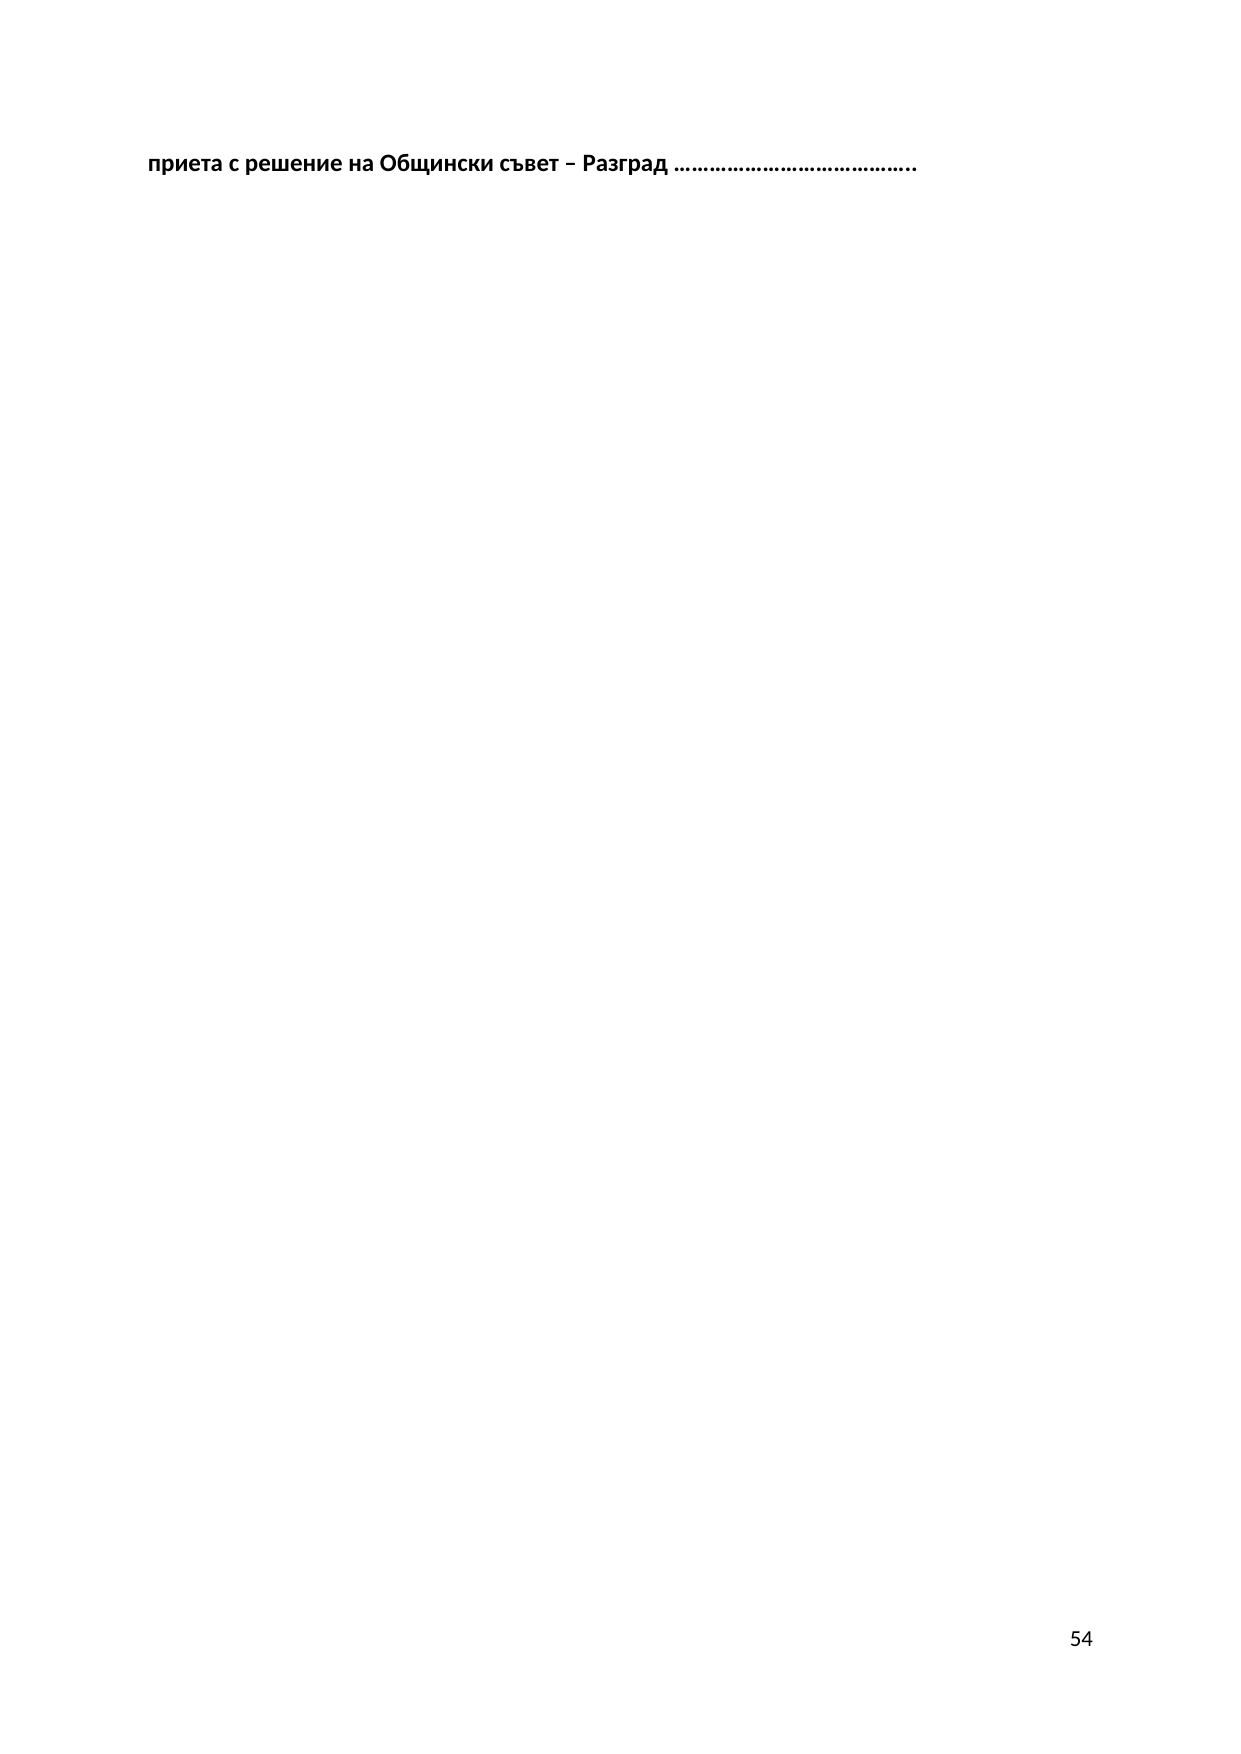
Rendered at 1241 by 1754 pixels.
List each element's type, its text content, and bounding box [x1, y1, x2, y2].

text приета с решение на Общински съвет – Разград ………………………………….. [148, 148, 1093, 178]
